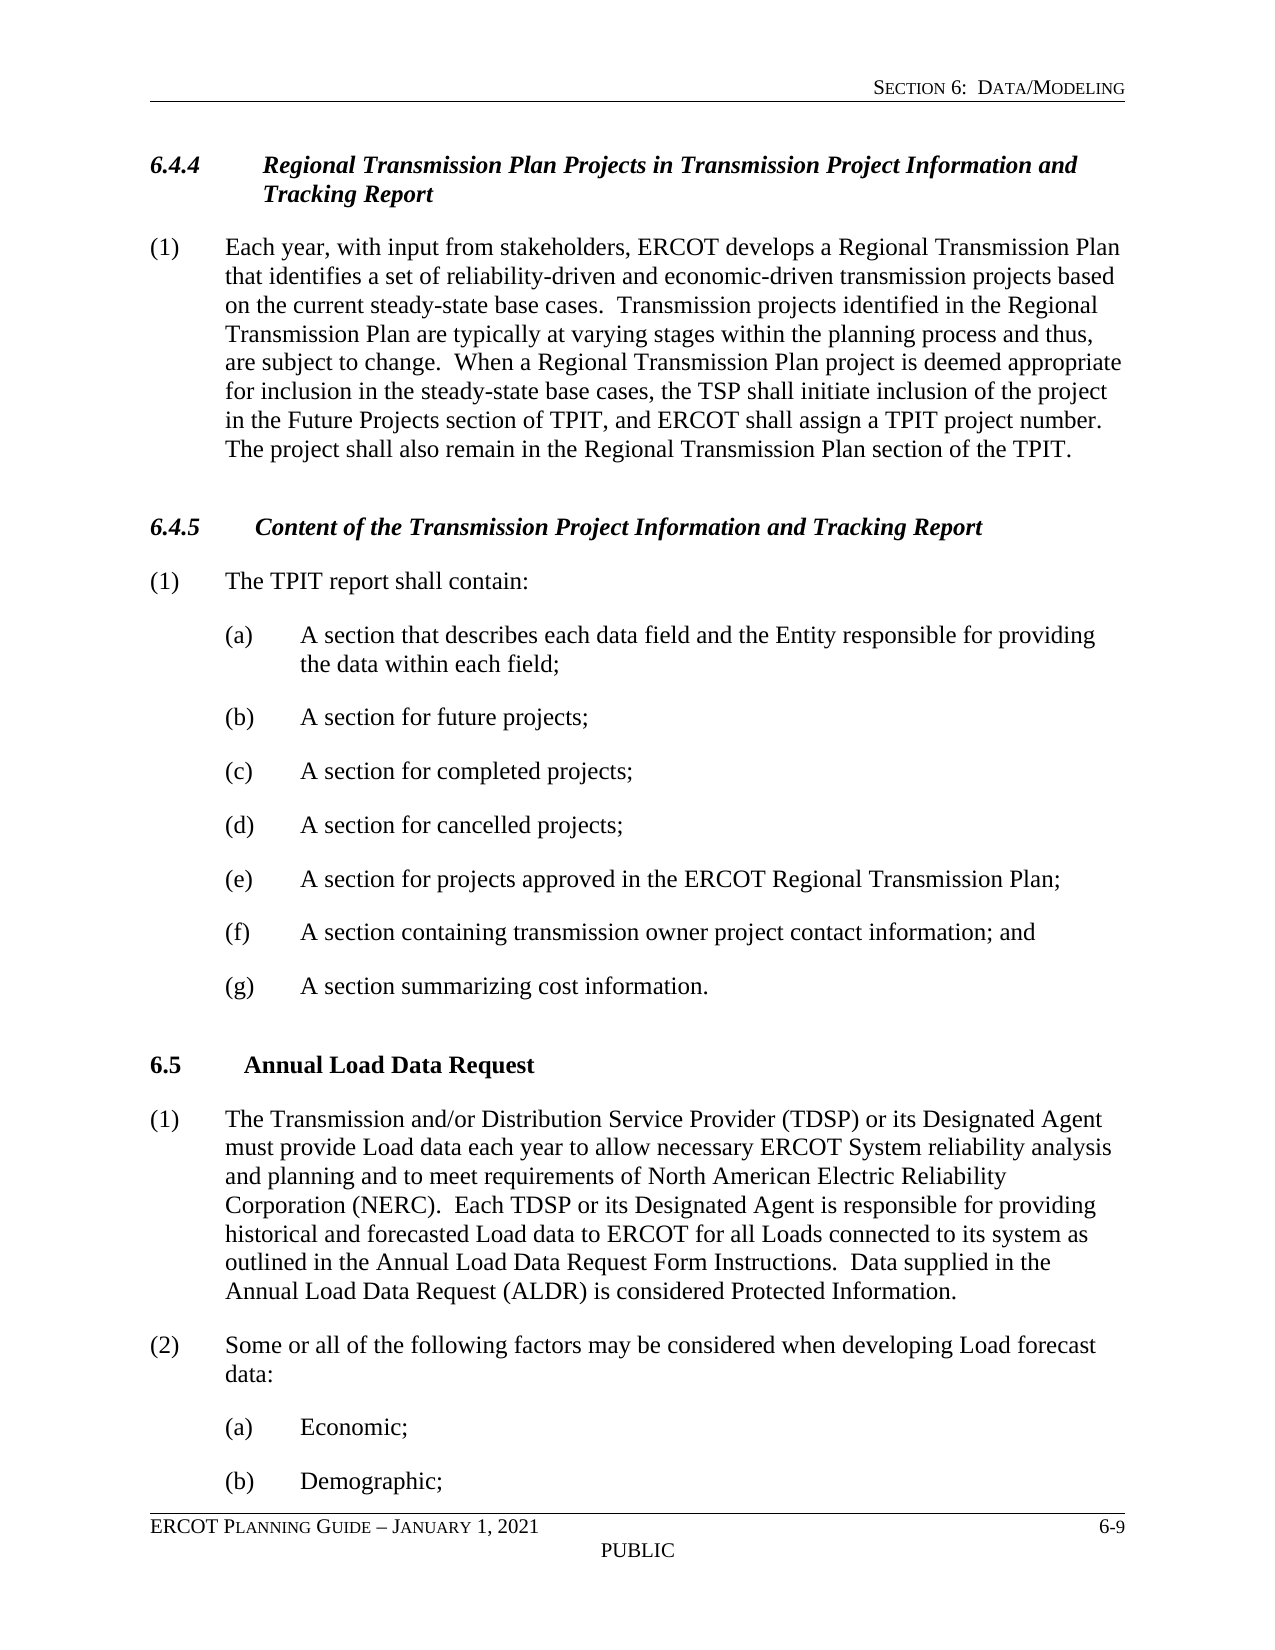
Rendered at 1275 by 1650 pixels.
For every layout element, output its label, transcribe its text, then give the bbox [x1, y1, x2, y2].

text (1) The TPIT report shall contain: [150, 566, 1125, 595]
list (a) Economic; [225, 1412, 1125, 1441]
text (f) A section containing transmission owner project contact information; and [225, 917, 1125, 946]
list (b) Demographic; [225, 1466, 1125, 1495]
text (2) Some or all of the following factors may be considered when developing Load forecast data: [150, 1330, 1125, 1387]
text (e) A section for projects approved in the ERCOT Regional Transmission Plan; [225, 864, 1125, 892]
text 6.4.5 Content of the Transmission Project Information and Tracking Report [150, 512, 1125, 541]
text (a) A section that describes each data field and the Entity responsible for providing the data within each field; [225, 620, 1125, 677]
text (g) A section summarizing cost information. [225, 971, 1125, 1000]
text 6.4.4 Regional Transmission Plan Projects in Transmission Project Information and Tracking Report [150, 150, 1125, 207]
text (c) A section for completed projects; [225, 756, 1125, 785]
text (b) A section for future projects; [225, 702, 1125, 731]
text (d) A section for cancelled projects; [225, 810, 1125, 839]
text 6.5 Annual Load Data Request [150, 1050, 1125, 1079]
text (1) The Transmission and/or Distribution Service Provider (TDSP) or its Designated Agent must provide Load data each year to allow necessary ERCOT System reliability analysis and planning and to meet requirements of North American Electric Reliability Corporation (NERC). Each TDSP or its Designated Agent is responsible for providing historical and forecasted Load data to ERCOT for all Loads connected to its system as outlined in the Annual Load Data Request Form Instructions. Data supplied in the Annual Load Data Request (ALDR) is considered Protected Information. [150, 1104, 1125, 1305]
text (1) Each year, with input from stakeholders, ERCOT develops a Regional Transmission Plan that identifies a set of reliability-driven and economic-driven transmission projects based on the current steady-state base cases. Transmission projects identified in the Regional Transmission Plan are typically at varying stages within the planning process and thus, are subject to change. When a Regional Transmission Plan project is deemed appropriate for inclusion in the steady-state base cases, the TSP shall initiate inclusion of the project in the Future Projects section of TPIT, and ERCOT shall assign a TPIT project number. The project shall also remain in the Regional Transmission Plan section of the TPIT. [150, 232, 1125, 462]
